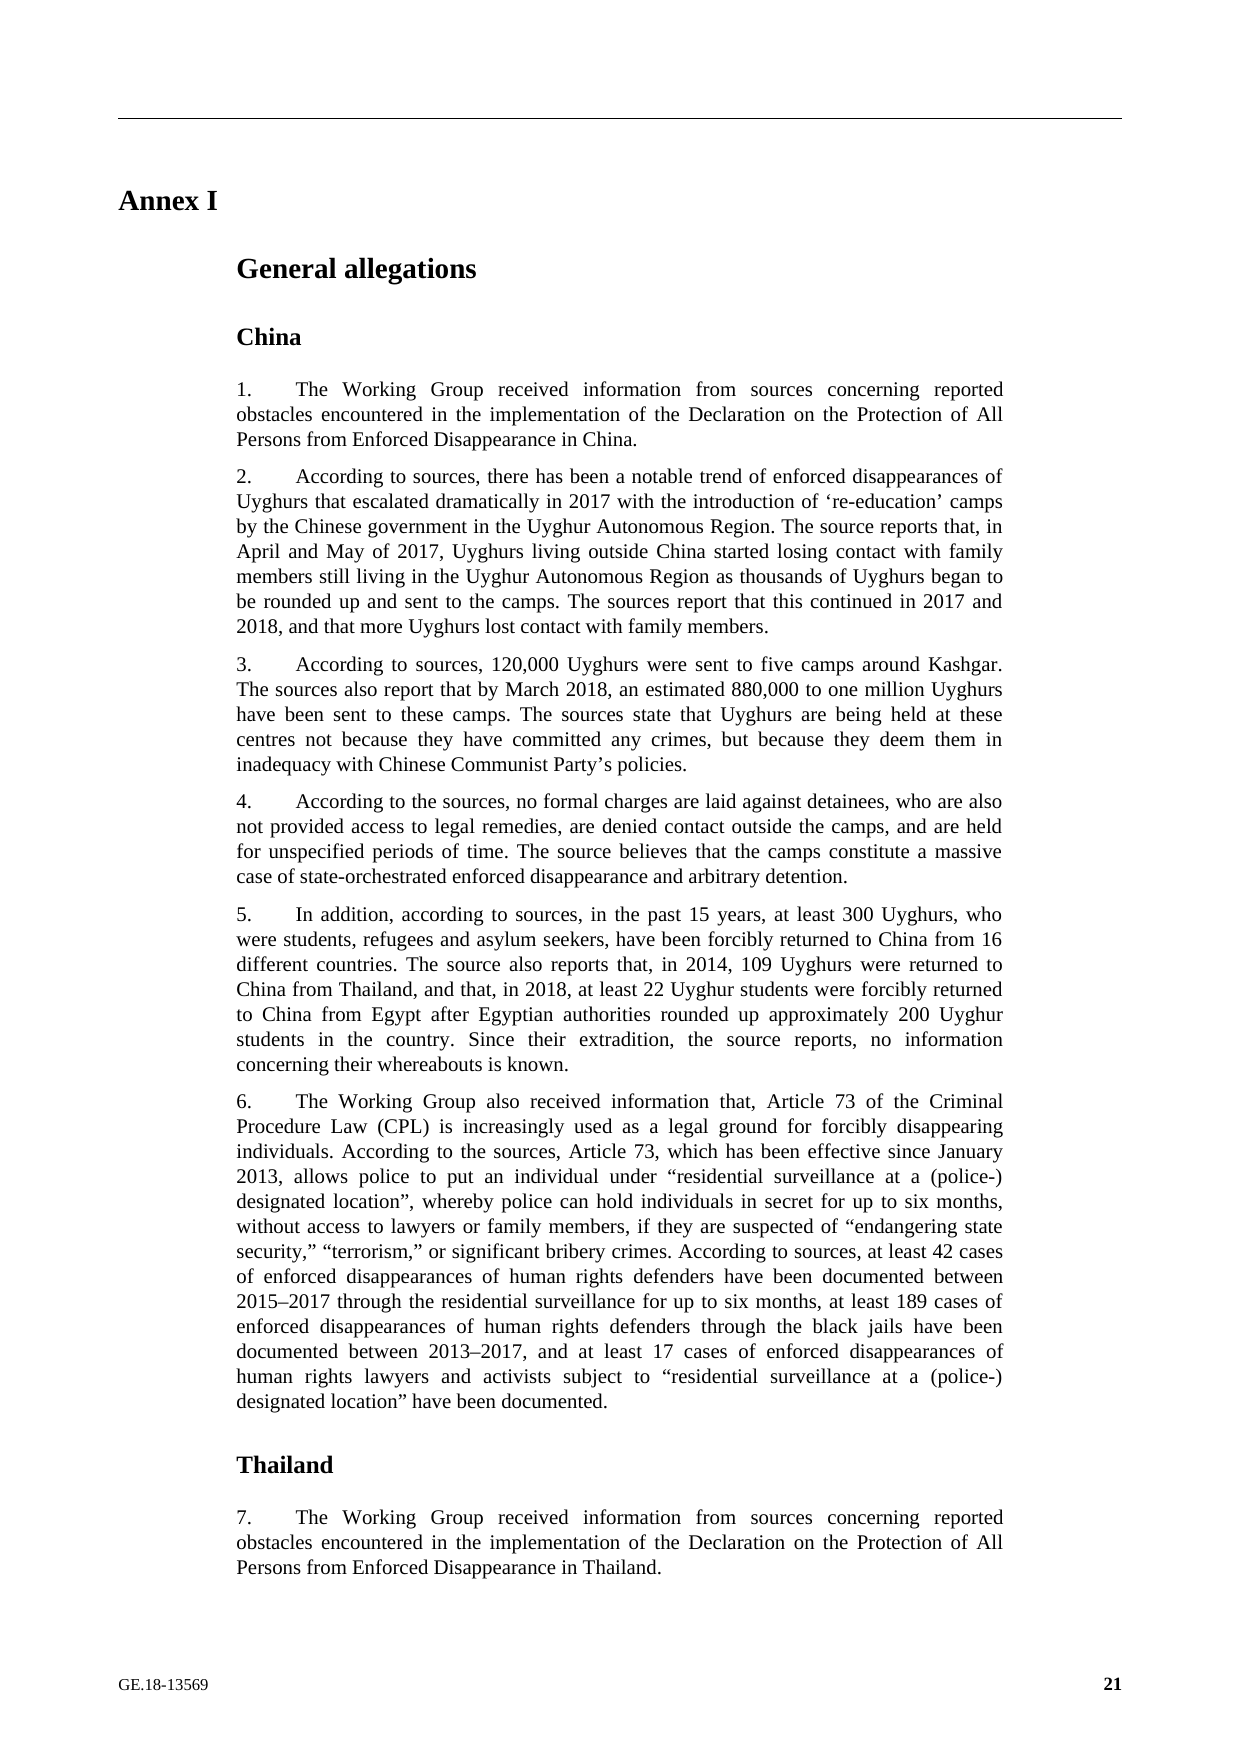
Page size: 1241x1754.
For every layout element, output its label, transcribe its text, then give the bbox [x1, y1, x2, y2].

text 6. The Working Group also received information that, Article 73 of the Criminal Procedure Law (CPL) is increasingly used as a legal ground for forcibly disappearing individuals. According to the sources, Article 73, which has been effective since January 2013, allows police to put an individual under “residential surveillance at a (police-) designated location”, whereby police can hold individuals in secret for up to six months, without access to lawyers or family members, if they are suspected of “endangering state security,” “terrorism,” or significant bribery crimes. According to sources, at least 42 cases of enforced disappearances of human rights defenders have been documented between 2015–2017 through the residential surveillance for up to six months, at least 189 cases of enforced disappearances of human rights defenders through the black jails have been documented between 2013–2017, and at least 17 cases of enforced disappearances of human rights lawyers and activists subject to “residential surveillance at a (police-) designated location” have been documented. [236, 1088, 1004, 1413]
text 5. In addition, according to sources, in the past 15 years, at least 300 Uyghurs, who were students, refugees and asylum seekers, have been forcibly returned to China from 16 different countries. The source also reports that, in 2014, 109 Uyghurs were returned to China from Thailand, and that, in 2018, at least 22 Uyghur students were forcibly returned to China from Egypt after Egyptian authorities rounded up approximately 200 Uyghur students in the country. Since their extradition, the source reports, no information concerning their whereabouts is known. [236, 901, 1004, 1076]
text 4. According to the sources, no formal charges are laid against detainees, who are also not provided access to legal remedies, are denied contact outside the camps, and are held for unspecified periods of time. The source believes that the camps constitute a massive case of state-orchestrated enforced disappearance and arbitrary detention. [236, 788, 1004, 888]
text 2. According to sources, there has been a notable trend of enforced disappearances of Uyghurs that escalated dramatically in 2017 with the introduction of ‘re-education’ camps by the Chinese government in the Uyghur Autonomous Region. The source reports that, in April and May of 2017, Uyghurs living outside China started losing contact with family members still living in the Uyghur Autonomous Region as thousands of Uyghurs began to be rounded up and sent to the camps. The sources report that this continued in 2017 and 2018, and that more Uyghurs lost contact with family members. [236, 463, 1004, 638]
text 3. According to sources, 120,000 Uyghurs were sent to five camps around Kashgar. The sources also report that by March 2018, an estimated 880,000 to one million Uyghurs have been sent to these camps. The sources state that Uyghurs are being held at these centres not because they have committed any crimes, but because they deem them in inadequacy with Chinese Communist Party’s policies. [236, 651, 1004, 776]
text 1. The Working Group received information from sources concerning reported obstacles encountered in the implementation of the Declaration on the Protection of All Persons from Enforced Disappearance in China. [236, 376, 1004, 451]
text China [118, 323, 1004, 351]
text Annex I [118, 185, 1004, 216]
text Thailand [118, 1451, 1004, 1479]
text 7. The Working Group received information from sources concerning reported obstacles encountered in the implementation of the Declaration on the Protection of All Persons from Enforced Disappearance in Thailand. [236, 1504, 1004, 1579]
text General allegations [118, 254, 1004, 285]
